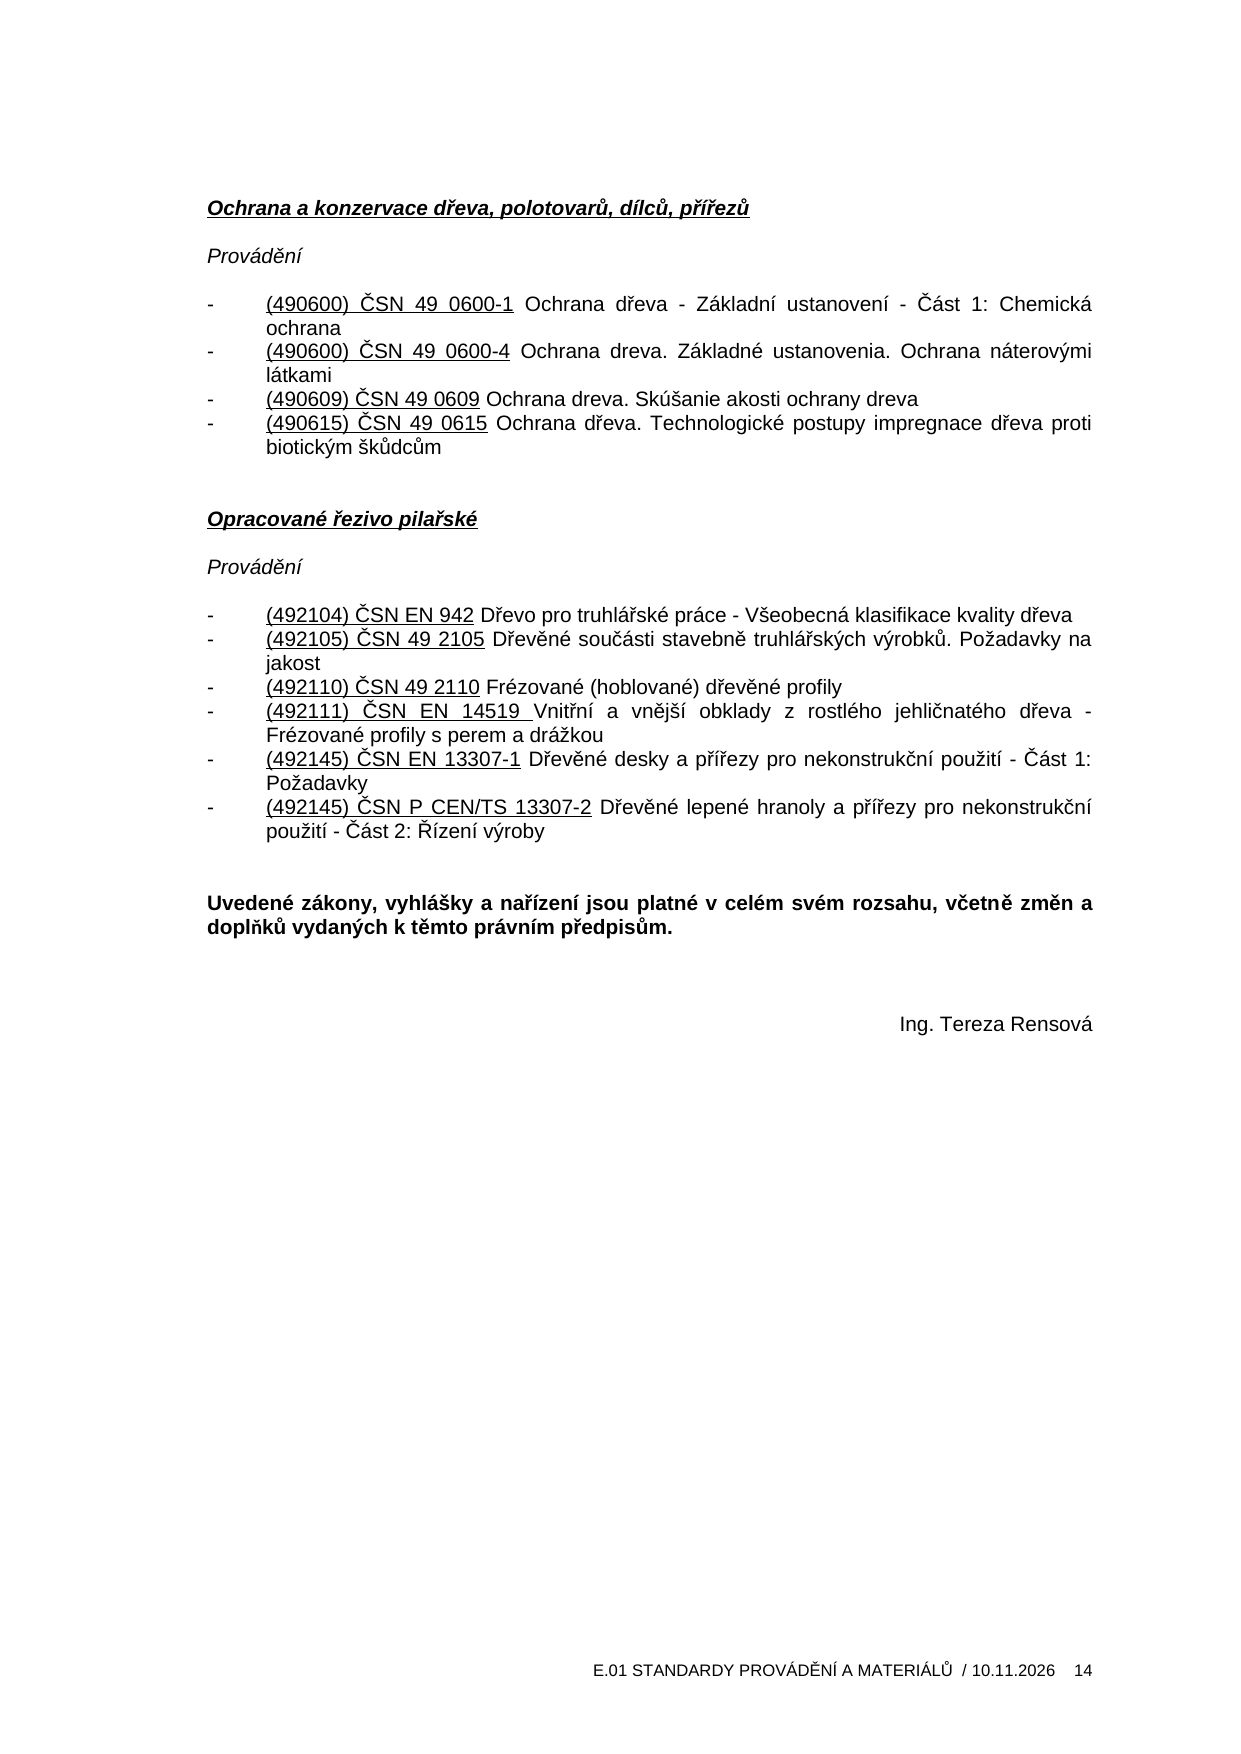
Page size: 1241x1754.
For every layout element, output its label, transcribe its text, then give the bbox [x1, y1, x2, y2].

list (490615) ČSN 49 0615 Ochrana dřeva. Technologické postupy impregnace dřeva proti biotickým škůdcům [207, 411, 1092, 459]
list (492111) ČSN EN 14519 Vnitřní a vnější obklady z rostlého jehličnatého dřeva - Frézované profily s perem a drážkou [207, 699, 1092, 747]
list (490600) ČSN 49 0600-1 Ochrana dřeva - Základní ustanovení - Část 1: Chemická ochrana [207, 291, 1092, 339]
list (490609) ČSN 49 0609 Ochrana dreva. Skúšanie akosti ochrany dreva [207, 387, 1092, 411]
text Provádění [207, 555, 1092, 579]
text Provádění [207, 243, 1092, 267]
list (492104) ČSN EN 942 Dřevo pro truhlářské práce - Všeobecná klasifikace kvality dřeva [207, 603, 1092, 627]
text Uvedené zákony, vyhlášky a nařízení jsou platné v celém svém rozsahu, včetně změn a doplňků vydaných k těmto právním předpisům. [207, 890, 1092, 940]
list (492105) ČSN 49 2105 Dřevěné součásti stavebně truhlářských výrobků. Požadavky na jakost [207, 627, 1092, 675]
text Ochrana a konzervace dřeva, polotovarů, dílců, přířezů [207, 196, 1092, 219]
list (492110) ČSN 49 2110 Frézované (hoblované) dřevěné profily [207, 675, 1092, 699]
text Opracované řezivo pilařské [207, 507, 1092, 531]
list (490600) ČSN 49 0600-4 Ochrana dreva. Základné ustanovenia. Ochrana náterovými látkami [207, 339, 1092, 387]
text Ing. Tereza Rensová [207, 1012, 1092, 1036]
list (492145) ČSN P CEN/TS 13307-2 Dřevěné lepené hranoly a přířezy pro nekonstrukční použití - Část 2: Řízení výroby [207, 794, 1092, 842]
list (492145) ČSN EN 13307-1 Dřevěné desky a přířezy pro nekonstrukční použití - Část 1: Požadavky [207, 747, 1092, 794]
